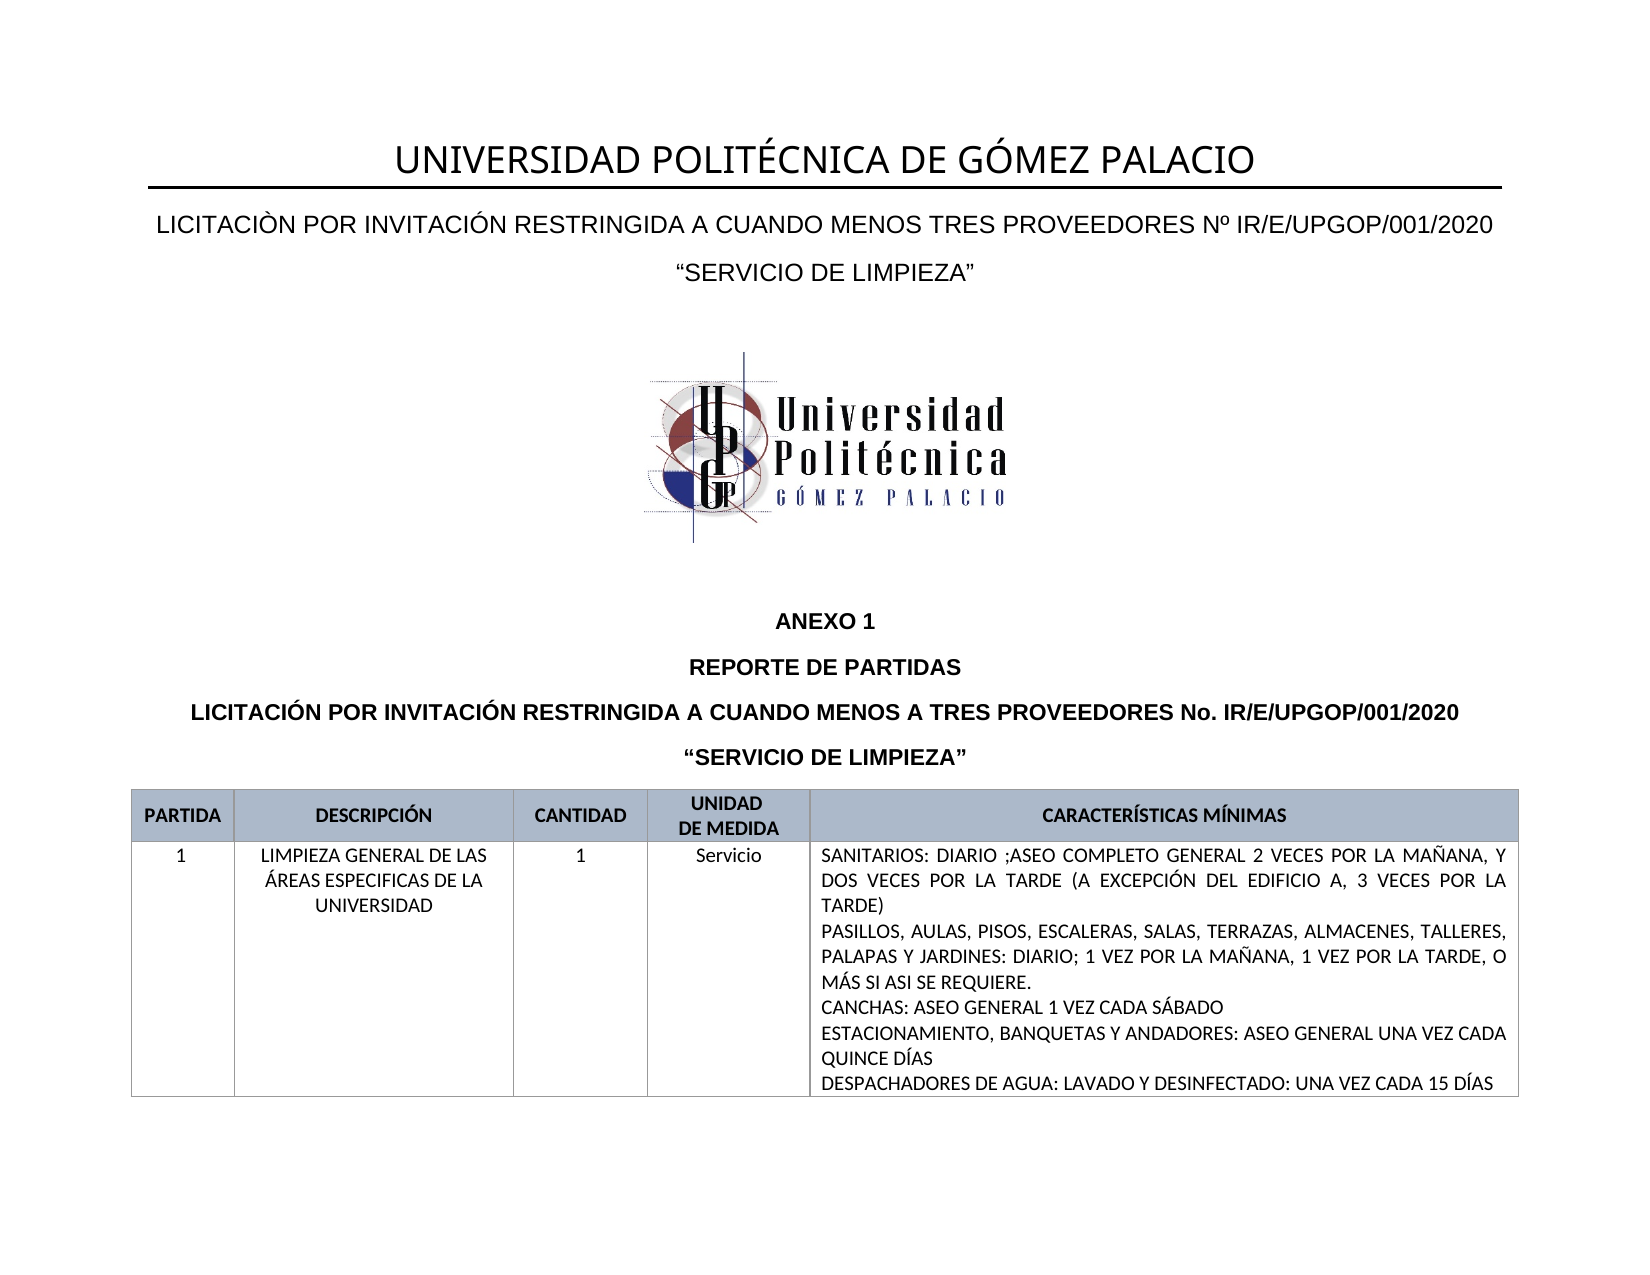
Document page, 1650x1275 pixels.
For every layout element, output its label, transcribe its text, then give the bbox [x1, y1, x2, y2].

table_header CARACTERÍSTICAS MÍNIMAS [811, 790, 1518, 841]
table_header CANTIDAD [514, 790, 647, 841]
table_cell 1 [514, 842, 647, 1096]
table_header DESCRIPCIÓN [235, 790, 513, 841]
text UNIVERSIDAD POLITÉCNICA DE GÓMEZ PALACIO [148, 133, 1502, 186]
text LICITACIÒN POR INVITACIÓN RESTRINGIDA A CUANDO MENOS TRES PROVEEDORES Nº IR/E/UPGOP/001/2020 [148, 210, 1502, 239]
text “SERVICIO DE LIMPIEZA” [148, 258, 1502, 286]
table_header PARTIDA [132, 790, 233, 841]
text ANEXO 1 [148, 608, 1502, 635]
table_cell Servicio [648, 842, 809, 1096]
text REPORTE DE PARTIDAS [148, 654, 1502, 680]
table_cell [235, 842, 513, 1096]
picture [644, 352, 1006, 543]
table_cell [811, 842, 1518, 1096]
table_cell 1 [132, 842, 234, 1096]
text “SERVICIO DE LIMPIEZA” [148, 744, 1502, 770]
text LICITACIÓN POR INVITACIÓN RESTRINGIDA A CUANDO MENOS A TRES PROVEEDORES No. IR/E/UPGOP/001/2020 [148, 699, 1502, 725]
table_header UNIDAD DE MEDIDA [648, 790, 809, 841]
